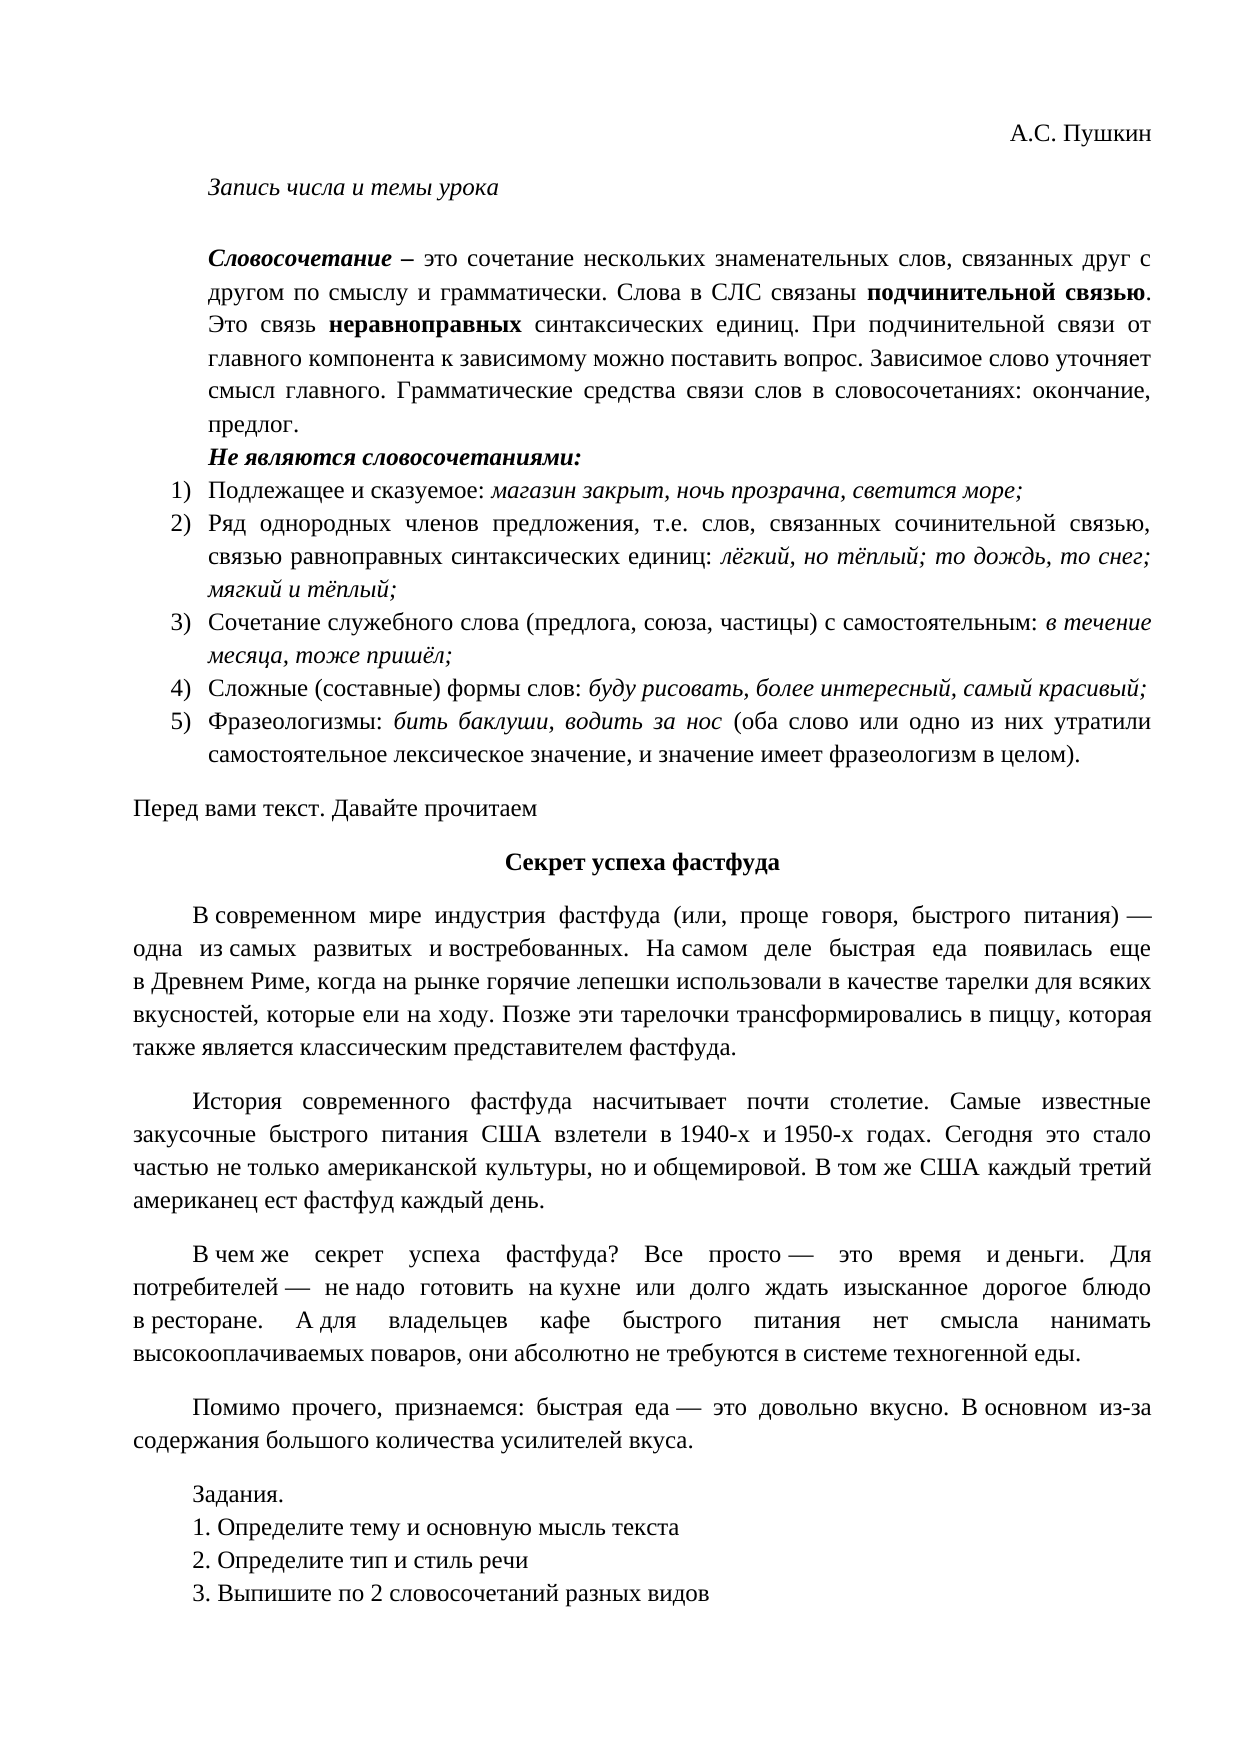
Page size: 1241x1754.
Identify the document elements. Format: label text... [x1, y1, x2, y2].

text 1. Определите тему и основную мысль текста [133, 1512, 1152, 1541]
text В современном мире индустрия фастфуда (или, проще говоря, быстрого питания) — одна из самых развитых и востребованных. На самом деле быстрая еда появилась еще в Древнем Риме, когда на рынке горячие лепешки использовали в качестве тарелки для всяких вкусностей, которые ели на ходу. Позже эти тарелочки трансформировались в пиццу, которая также является классическим представителем фастфуда. [133, 900, 1152, 1061]
list Ряд однородных членов предложения, т.е. слов, связанных сочинительной связью, связью равноправных синтаксических единиц: лёгкий, но тёплый; то дождь, то снег; мягкий и тёплый; [170, 508, 1152, 602]
text Помимо прочего, признаемся: быстрая еда — это довольно вкусно. В основном из-за содержания большого количества усилителей вкуса. [133, 1392, 1152, 1454]
text 2. Определите тип и стиль речи [133, 1545, 1152, 1574]
list Словосочетание – это сочетание нескольких знаменательных слов, связанных друг с другом по смыслу и грамматически. Слова в СЛС связаны подчинительной связью. Это связь неравноправных синтаксических единиц. При подчинительной связи от главного компонента к зависимому можно поставить вопрос. Зависимое слово уточняет смысл главного. Грамматические средства связи слов в словосочетаниях: окончание, предлог. [208, 243, 1152, 437]
list Не являются словосочетаниями: [208, 442, 1152, 470]
list Подлежащее и сказуемое: магазин закрыт, ночь прозрачна, светится море; [170, 475, 1152, 503]
text В чем же секрет успеха фастфуда? Все просто — это время и деньги. Для потребителей — не надо готовить на кухне или долго ждать изысканное дорогое блюдо в ресторане. А для владельцев кафе быстрого питания нет смысла нанимать высокооплачиваемых поваров, они абсолютно не требуются в системе техногенной еды. [133, 1239, 1152, 1367]
text Секрет успеха фастфуда [133, 847, 1152, 875]
text История современного фастфуда насчитывает почти столетие. Самые известные закусочные быстрого питания США взлетели в 1940-х и 1950-х годах. Сегодня это стало частью не только американской культуры, но и общемировой. В том же США каждый третий американец ест фастфуд каждый день. [133, 1086, 1152, 1214]
text Перед вами текст. Давайте прочитаем [133, 793, 1152, 821]
list Сложные (составные) формы слов: буду рисовать, более интересный, самый красивый; [170, 673, 1152, 702]
list Фразеологизмы: бить баклуши, водить за нос (оба слово или одно из них утратили самостоятельное лексическое значение, и значение имеет фразеологизм в целом). [170, 706, 1152, 768]
text 3. Выпишите по 2 словосочетаний разных видов [133, 1578, 1152, 1607]
text А.С. Пушкин [133, 118, 1152, 147]
list Запись числа и темы урока [208, 172, 1152, 201]
list Сочетание служебного слова (предлога, союза, частицы) с самостоятельным: в течение месяца, тоже пришёл; [170, 607, 1152, 668]
text Задания. [133, 1479, 1152, 1508]
